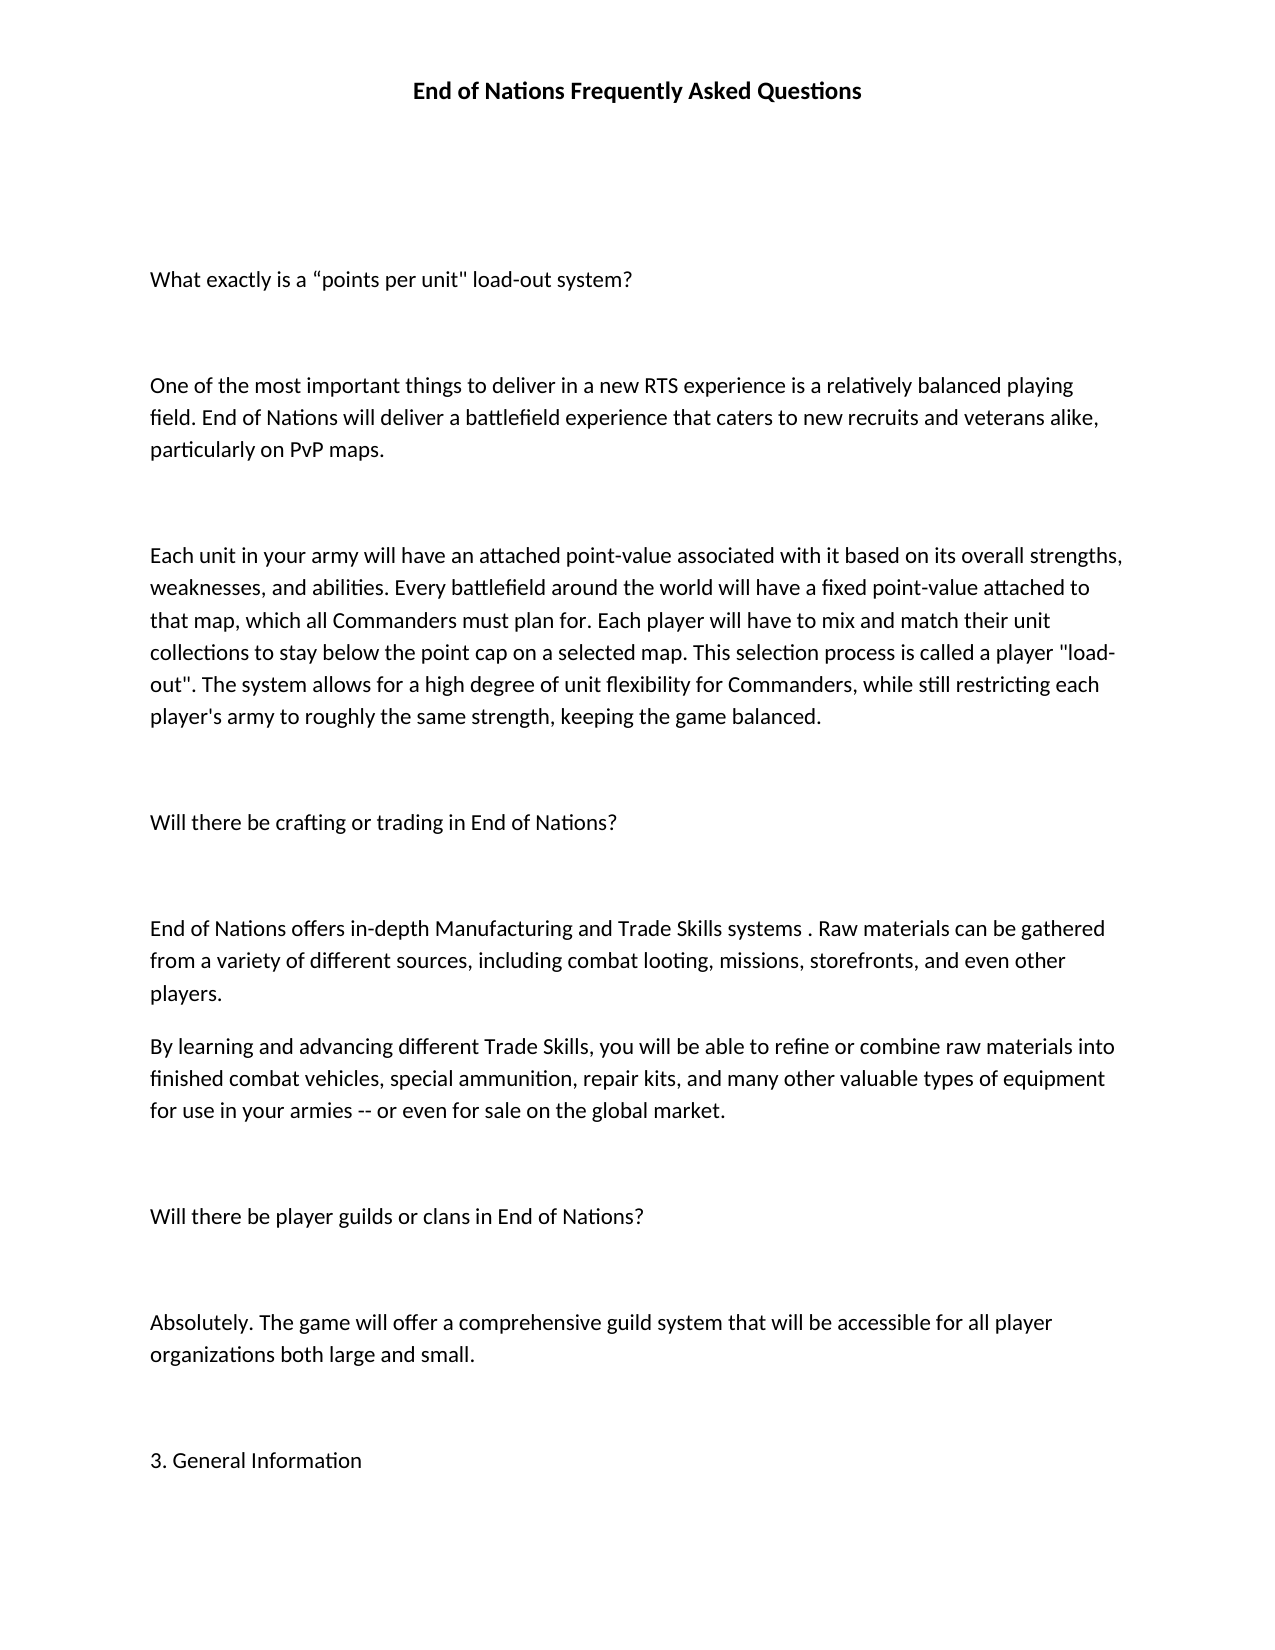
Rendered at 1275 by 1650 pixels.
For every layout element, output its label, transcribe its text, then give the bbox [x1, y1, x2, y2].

text By learning and advancing different Trade Skills, you will be able to refine or combine raw materials into finished combat vehicles, special ammunition, repair kits, and many other valuable types of equipment for use in your armies -- or even for sale on the global market. [150, 1032, 1125, 1124]
text One of the most important things to deliver in a new RTS experience is a relatively balanced playing field. End of Nations will deliver a battlefield experience that caters to new recruits and veterans alike, particularly on PvP maps. [150, 371, 1125, 463]
text Will there be crafting or trading in End of Nations? [150, 808, 1125, 836]
text Absolutely. The game will offer a comprehensive guild system that will be accessible for all player organizations both large and small. [150, 1308, 1125, 1368]
text Each unit in your army will have an attached point-value associated with it based on its overall strengths, weaknesses, and abilities. Every battlefield around the world will have a fixed point-value attached to that map, which all Commanders must plan for. Each player will have to mix and match their unit collections to stay below the point cap on a selected map. This selection process is called a player "load-out". The system allows for a high degree of unit flexibility for Commanders, while still restricting each player's army to roughly the same strength, keeping the game balanced. [150, 541, 1125, 730]
text What exactly is a “points per unit" load-out system? [150, 265, 1125, 293]
text Will there be player guilds or clans in End of Nations? [150, 1202, 1125, 1230]
text 3. General Information [150, 1446, 1125, 1474]
text End of Nations offers in-depth Manufacturing and Trade Skills systems . Raw materials can be gathered from a variety of different sources, including combat looting, missions, storefronts, and even other players. [150, 914, 1125, 1007]
